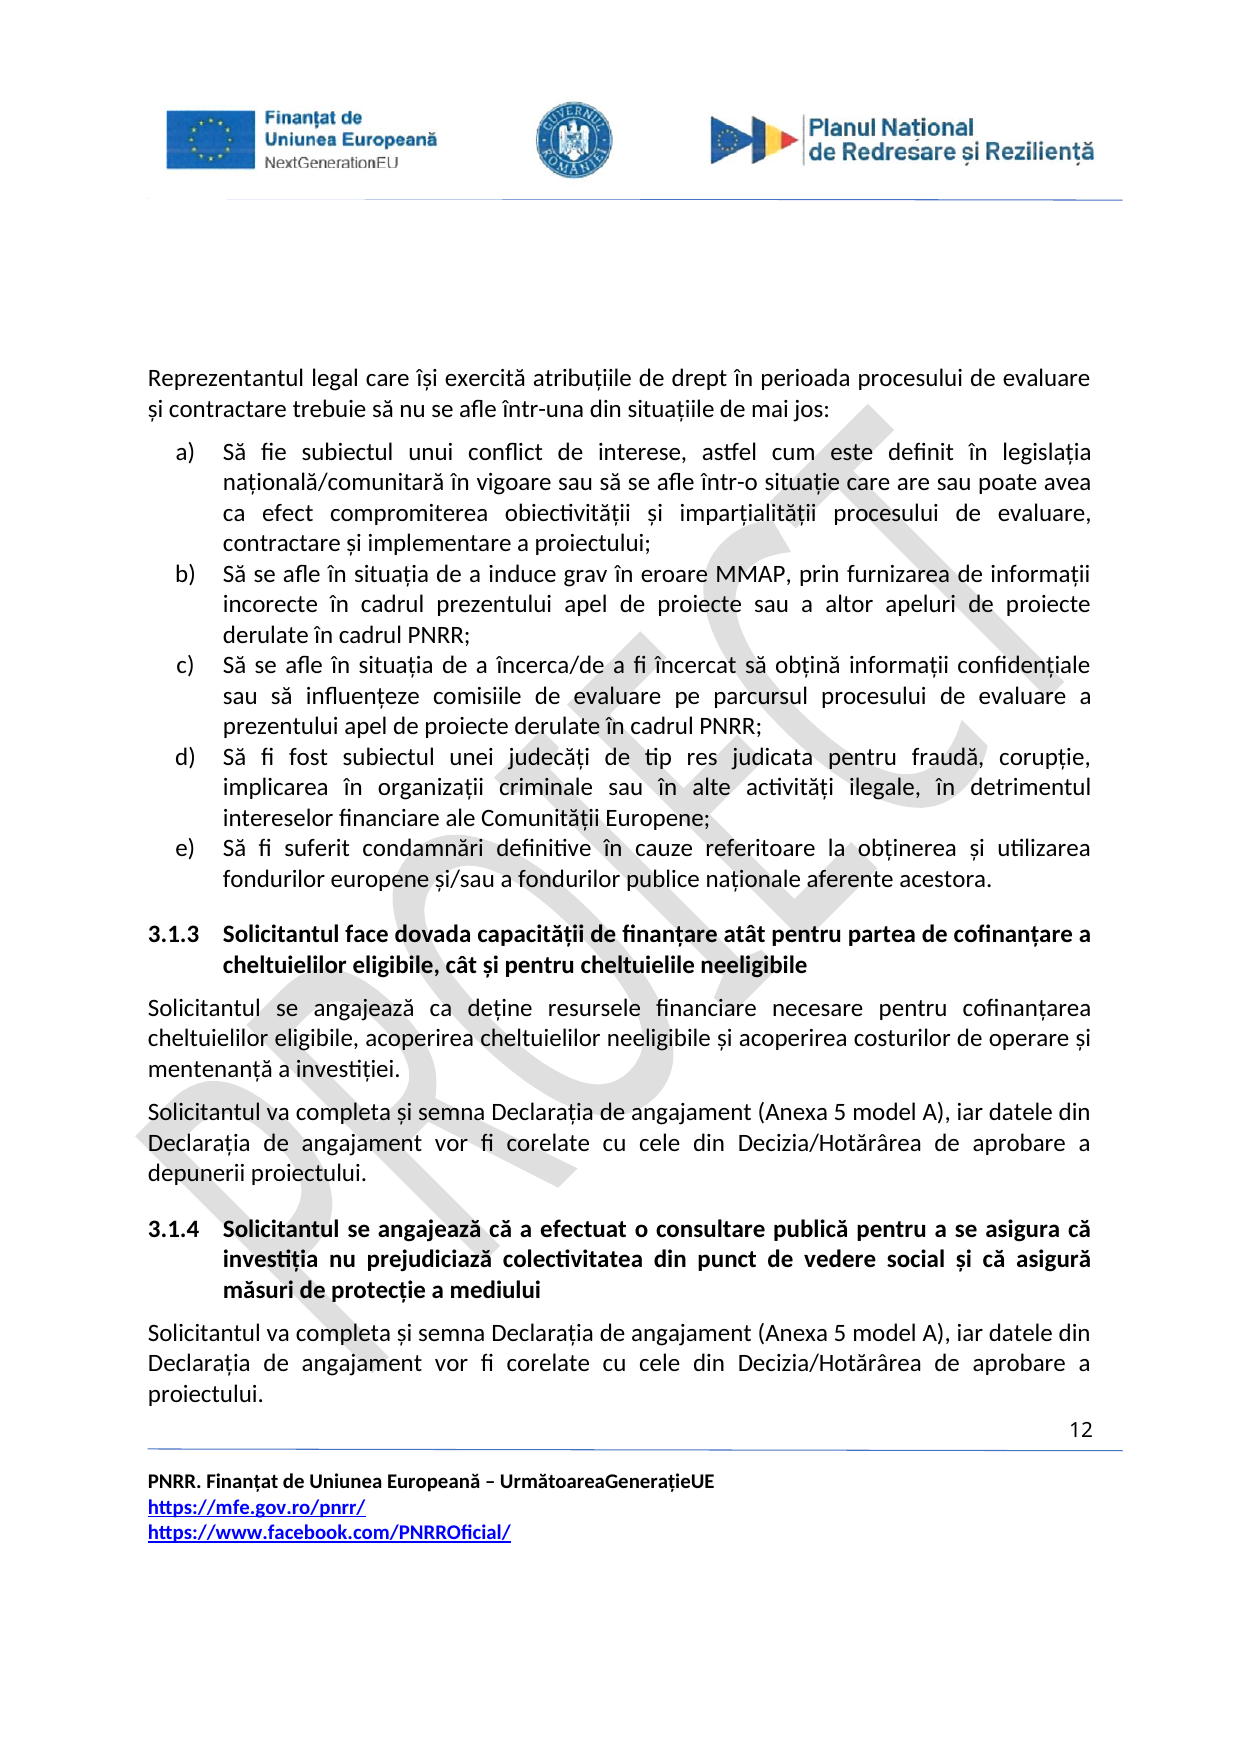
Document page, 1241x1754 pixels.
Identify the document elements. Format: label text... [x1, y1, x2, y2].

subtitle Solicitantul se angajează că a efectuat o consultare publică pentru a se asigura că investiția nu prejudiciază colectivitatea din punct de vedere social și că asigură măsuri de protecție a mediului [148, 1213, 1093, 1304]
subtitle Solicitantul face dovada capacității de finanțare atât pentru partea de cofinanțare a cheltuielilor eligibile, cât și pentru cheltuielile neeligibile [148, 918, 1093, 979]
list Să fi suferit condamnări definitive în cauze referitoare la obținerea și utilizarea fondurilor europene și/sau a fondurilor publice naționale aferente acestora. [185, 832, 1093, 893]
list Să se afle în situația de a induce grav în eroare MMAP, prin furnizarea de informații incorecte în cadrul prezentului apel de proiecte sau a altor apeluri de proiecte derulate în cadrul PNRR; [185, 558, 1093, 649]
list Să se afle în situația de a încerca/de a fi încercat să obțină informații confidențiale sau să influențeze comisiile de evaluare pe parcursul procesului de evaluare a prezentului apel de proiecte derulate în cadrul PNRR; [185, 649, 1093, 741]
list Să fi fost subiectul unei judecăți de tip res judicata pentru fraudă, corupție, implicarea în organizații criminale sau în alte activități ilegale, în detrimentul intereselor financiare ale Comunității Europene; [185, 741, 1093, 832]
list Să fie subiectul unui conflict de interese, astfel cum este definit în legislația națională/comunitară în vigoare sau să se afle într-o situație care are sau poate avea ca efect compromiterea obiectivității și imparțialității procesului de evaluare, contractare și implementare a proiectului; [185, 436, 1093, 558]
text Reprezentantul legal care își exercită atribuțiile de drept în perioada procesului de evaluare și contractare trebuie să nu se afle într-una din situațiile de mai jos: [148, 362, 1093, 423]
text Solicitantul va completa și semna Declarația de angajament (Anexa 5 model A), iar datele din Declarația de angajament vor fi corelate cu cele din Decizia/Hotărârea de aprobare a proiectului. [148, 1317, 1093, 1408]
text Solicitantul va completa și semna Declarația de angajament (Anexa 5 model A), iar datele din Declarația de angajament vor fi corelate cu cele din Decizia/Hotărârea de aprobare a depunerii proiectului. [148, 1096, 1093, 1188]
picture [147, 73, 1123, 199]
text Solicitantul se angajează ca deține resursele financiare necesare pentru cofinanțarea cheltuielilor eligibile, acoperirea cheltuielilor neeligibile și acoperirea costurilor de operare și mentenanță a investiției. [148, 992, 1093, 1084]
